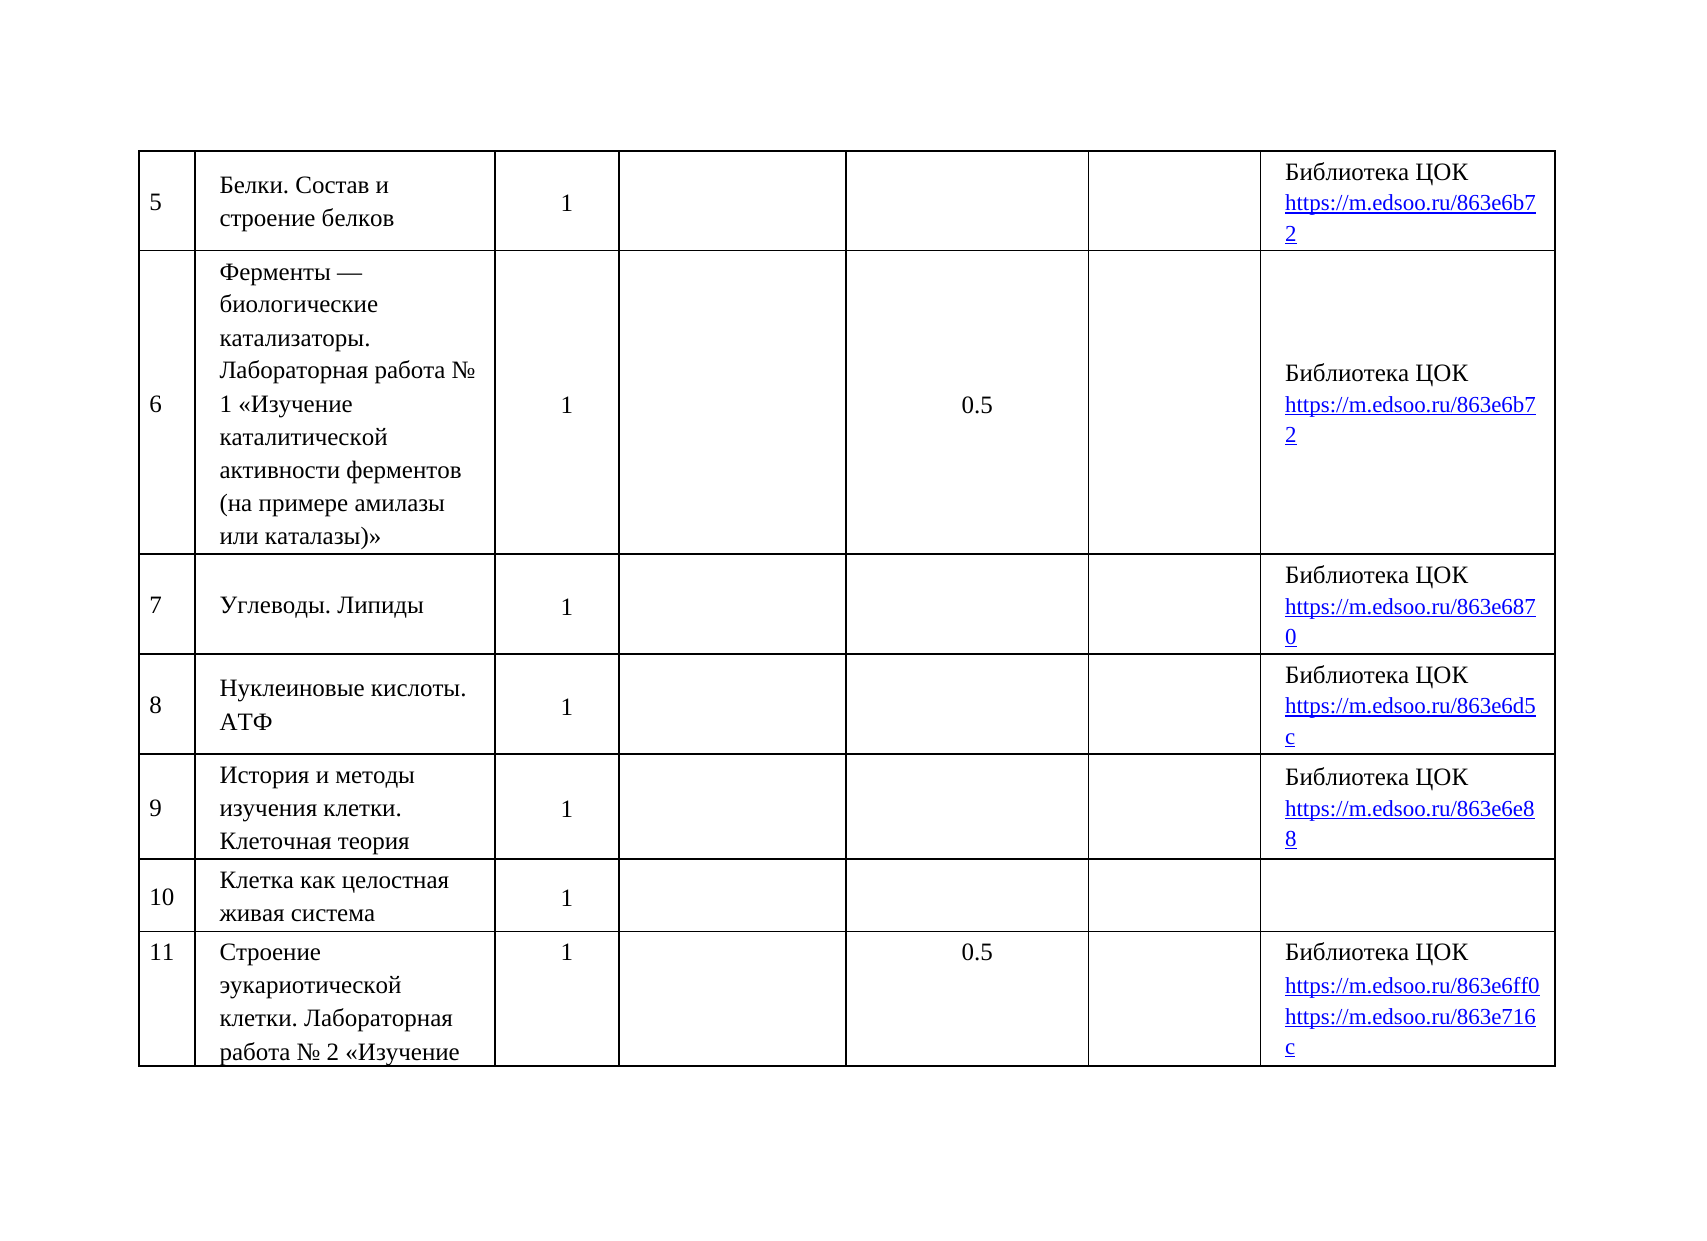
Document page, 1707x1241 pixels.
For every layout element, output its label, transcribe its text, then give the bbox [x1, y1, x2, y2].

table_cell [847, 555, 1088, 653]
table_cell Ферменты — биологические катализаторы. Лабораторная работа № 1 «Изучение каталитической активности ферментов (на примере амилазы или каталазы)» [196, 251, 494, 553]
table_cell [1089, 755, 1260, 858]
table_cell Клетка как целостная живая система [196, 860, 494, 931]
table_cell 1 [496, 152, 618, 250]
table_cell 1 [496, 555, 618, 653]
table_cell [620, 555, 845, 653]
table_cell 0.5 [847, 251, 1088, 553]
table_cell Углеводы. Липиды [196, 555, 494, 653]
table_cell 0.5 [847, 932, 1088, 1065]
table_cell [1089, 555, 1260, 653]
table_cell 1 [496, 932, 618, 1065]
table_cell 9 [140, 755, 194, 858]
table_cell [620, 932, 845, 1065]
table_cell [620, 251, 845, 553]
table_cell 8 [140, 655, 194, 753]
table_cell История и методы изучения клетки. Клеточная теория [196, 755, 494, 858]
table_cell [620, 655, 845, 753]
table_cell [1261, 932, 1554, 1065]
table_cell Библиотека ЦОК https://m.edsoo.ru/863e6b72 [1261, 251, 1554, 553]
table_cell 1 [496, 860, 618, 931]
table_cell [847, 755, 1088, 858]
table_cell [620, 755, 845, 858]
table_cell Нуклеиновые кислоты. АТФ [196, 655, 494, 753]
table_cell [847, 655, 1088, 753]
table_cell [1089, 251, 1260, 553]
table_cell Библиотека ЦОК https://m.edsoo.ru/863e6b72 [1261, 152, 1554, 250]
table_cell 1 [496, 251, 618, 553]
table_cell Белки. Состав и строение белков [196, 152, 494, 250]
table_cell Библиотека ЦОК https://m.edsoo.ru/863e6d5c [1261, 655, 1554, 753]
table_cell Библиотека ЦОК https://m.edsoo.ru/863e6870 [1261, 555, 1554, 653]
table_cell [620, 152, 845, 250]
table_cell 7 [140, 555, 194, 653]
table_cell [1089, 655, 1260, 753]
table_cell [620, 860, 845, 931]
table_cell [1089, 152, 1260, 250]
table_cell 1 [496, 655, 618, 753]
table_cell Библиотека ЦОК https://m.edsoo.ru/863e6e88 [1261, 755, 1554, 858]
table_cell 1 [496, 755, 618, 858]
table_cell [847, 860, 1088, 931]
table_cell 10 [140, 860, 194, 931]
table_cell 6 [140, 251, 194, 553]
table_cell 11 [140, 932, 194, 1065]
table_cell [1261, 860, 1554, 931]
table_cell 5 [140, 152, 194, 250]
table_cell [847, 152, 1088, 250]
table_cell [1089, 932, 1260, 1065]
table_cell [196, 932, 494, 1065]
table_cell [1089, 860, 1260, 931]
